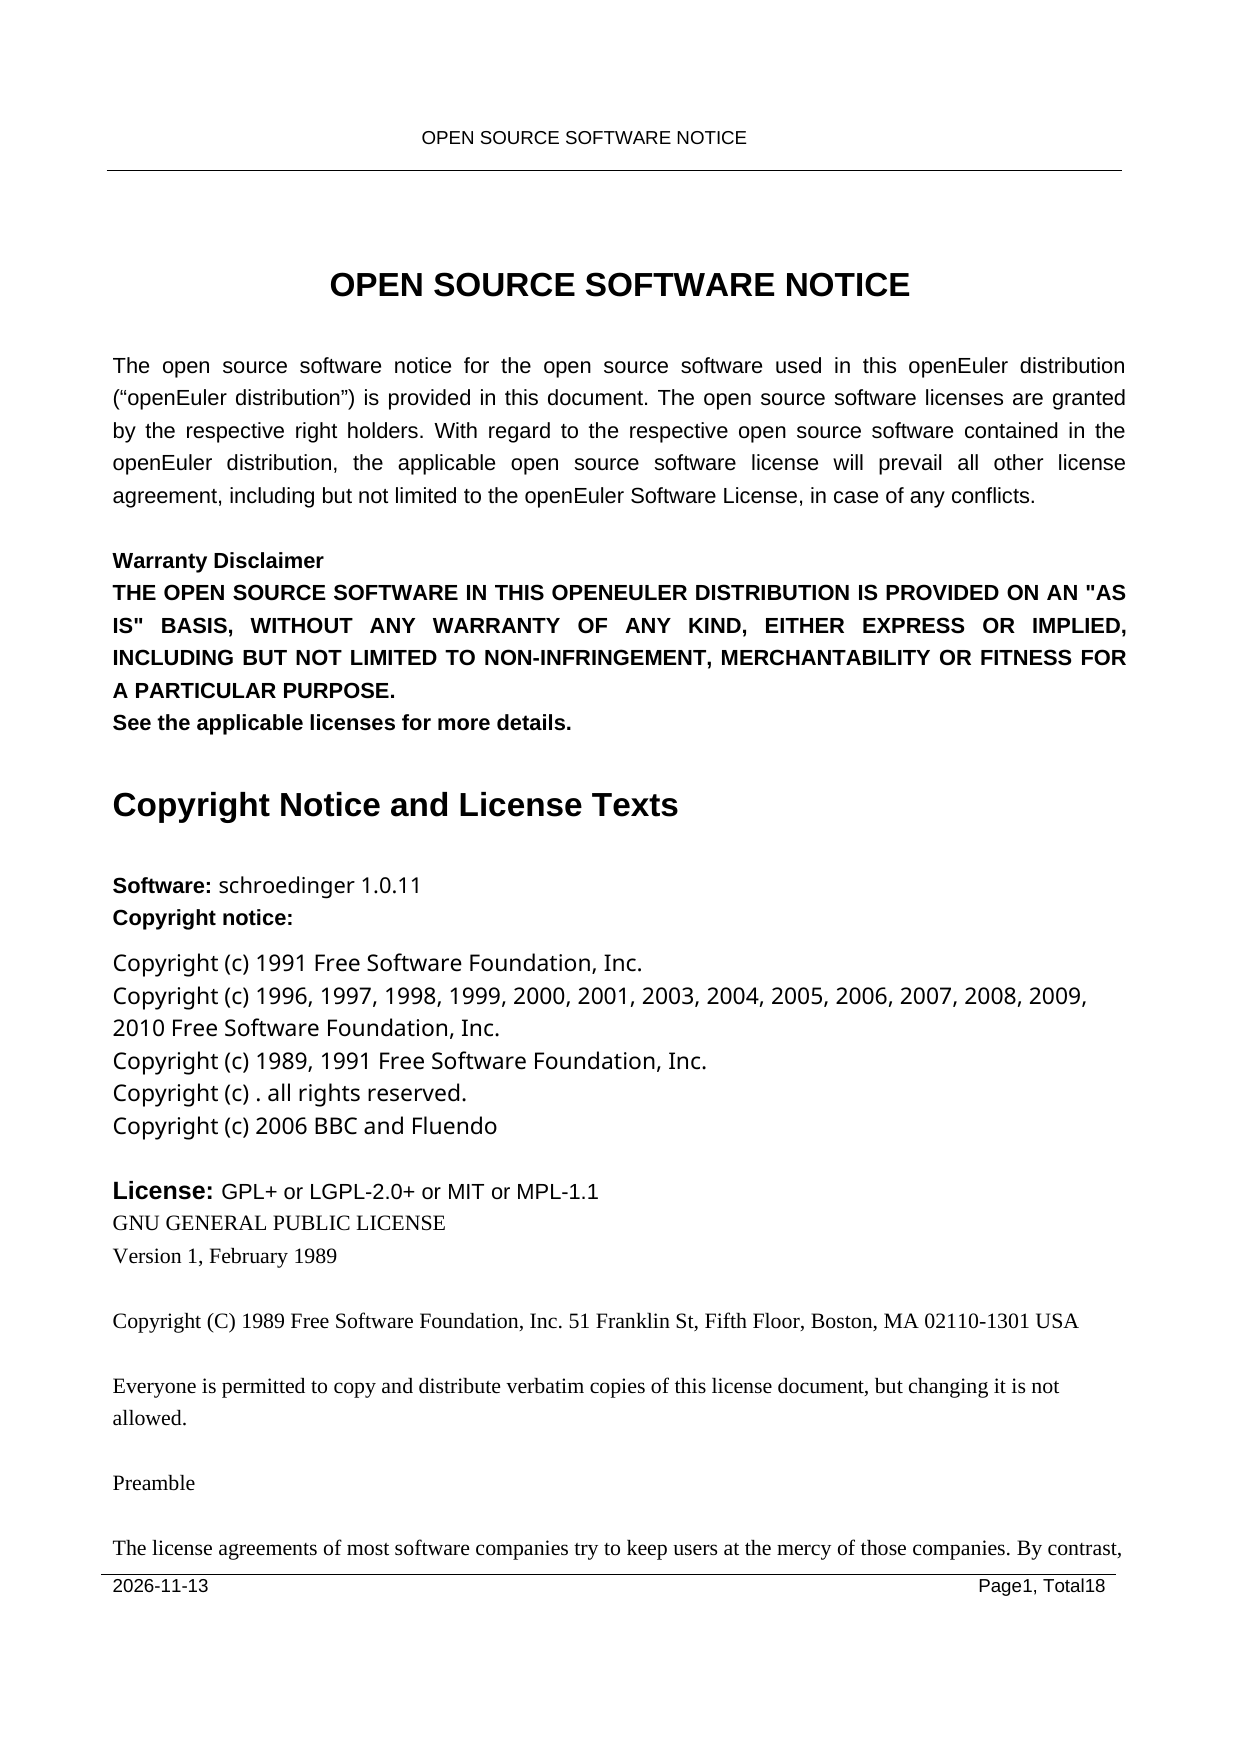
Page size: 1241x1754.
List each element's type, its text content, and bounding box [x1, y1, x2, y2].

title Software: schroedinger 1.0.11 [112, 869, 1128, 901]
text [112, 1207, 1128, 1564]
text Copyright Notice and License Texts [112, 771, 1128, 836]
text The open source software notice for the open source software used in this openEuler distribution (“openEuler distribution”) is provided in this document. The open source software licenses are granted by the respective right holders. With regard to the respective open source software contained in the openEuler distribution, the applicable open source software license will prevail all other license agreement, including but not limited to the openEuler Software License, in case of any conflicts. [112, 349, 1128, 511]
text THE OPEN SOURCE SOFTWARE IN THIS OPENEULER DISTRIBUTION IS PROVIDED ON AN "AS IS" BASIS, WITHOUT ANY WARRANTY OF ANY KIND, EITHER EXPRESS OR IMPLIED, INCLUDING BUT NOT LIMITED TO NON-INFRINGEMENT, MERCHANTABILITY OR FITNESS FOR A PARTICULAR PURPOSE. See the applicable licenses for more details. [112, 576, 1128, 739]
text Copyright (c) 1991 Free Software Foundation, Inc. Copyright (c) 1996, 1997, 1998, 1999, 2000, 2001, 2003, 2004, 2005, 2006, 2007, 2008, 2009, 2010 Free Software Foundation, Inc. Copyright (c) 1989, 1991 Free Software Foundation, Inc. Copyright (c) . all rights reserved. Copyright (c) 2006 BBC and Fluendo [112, 947, 1128, 1174]
text Copyright notice: [112, 901, 1128, 934]
text Warranty Disclaimer [112, 544, 1128, 576]
text OPEN SOURCE SOFTWARE NOTICE [112, 251, 1128, 316]
text License: GPL+ or LGPL-2.0+ or MIT or MPL-1.1 [112, 1174, 1128, 1207]
